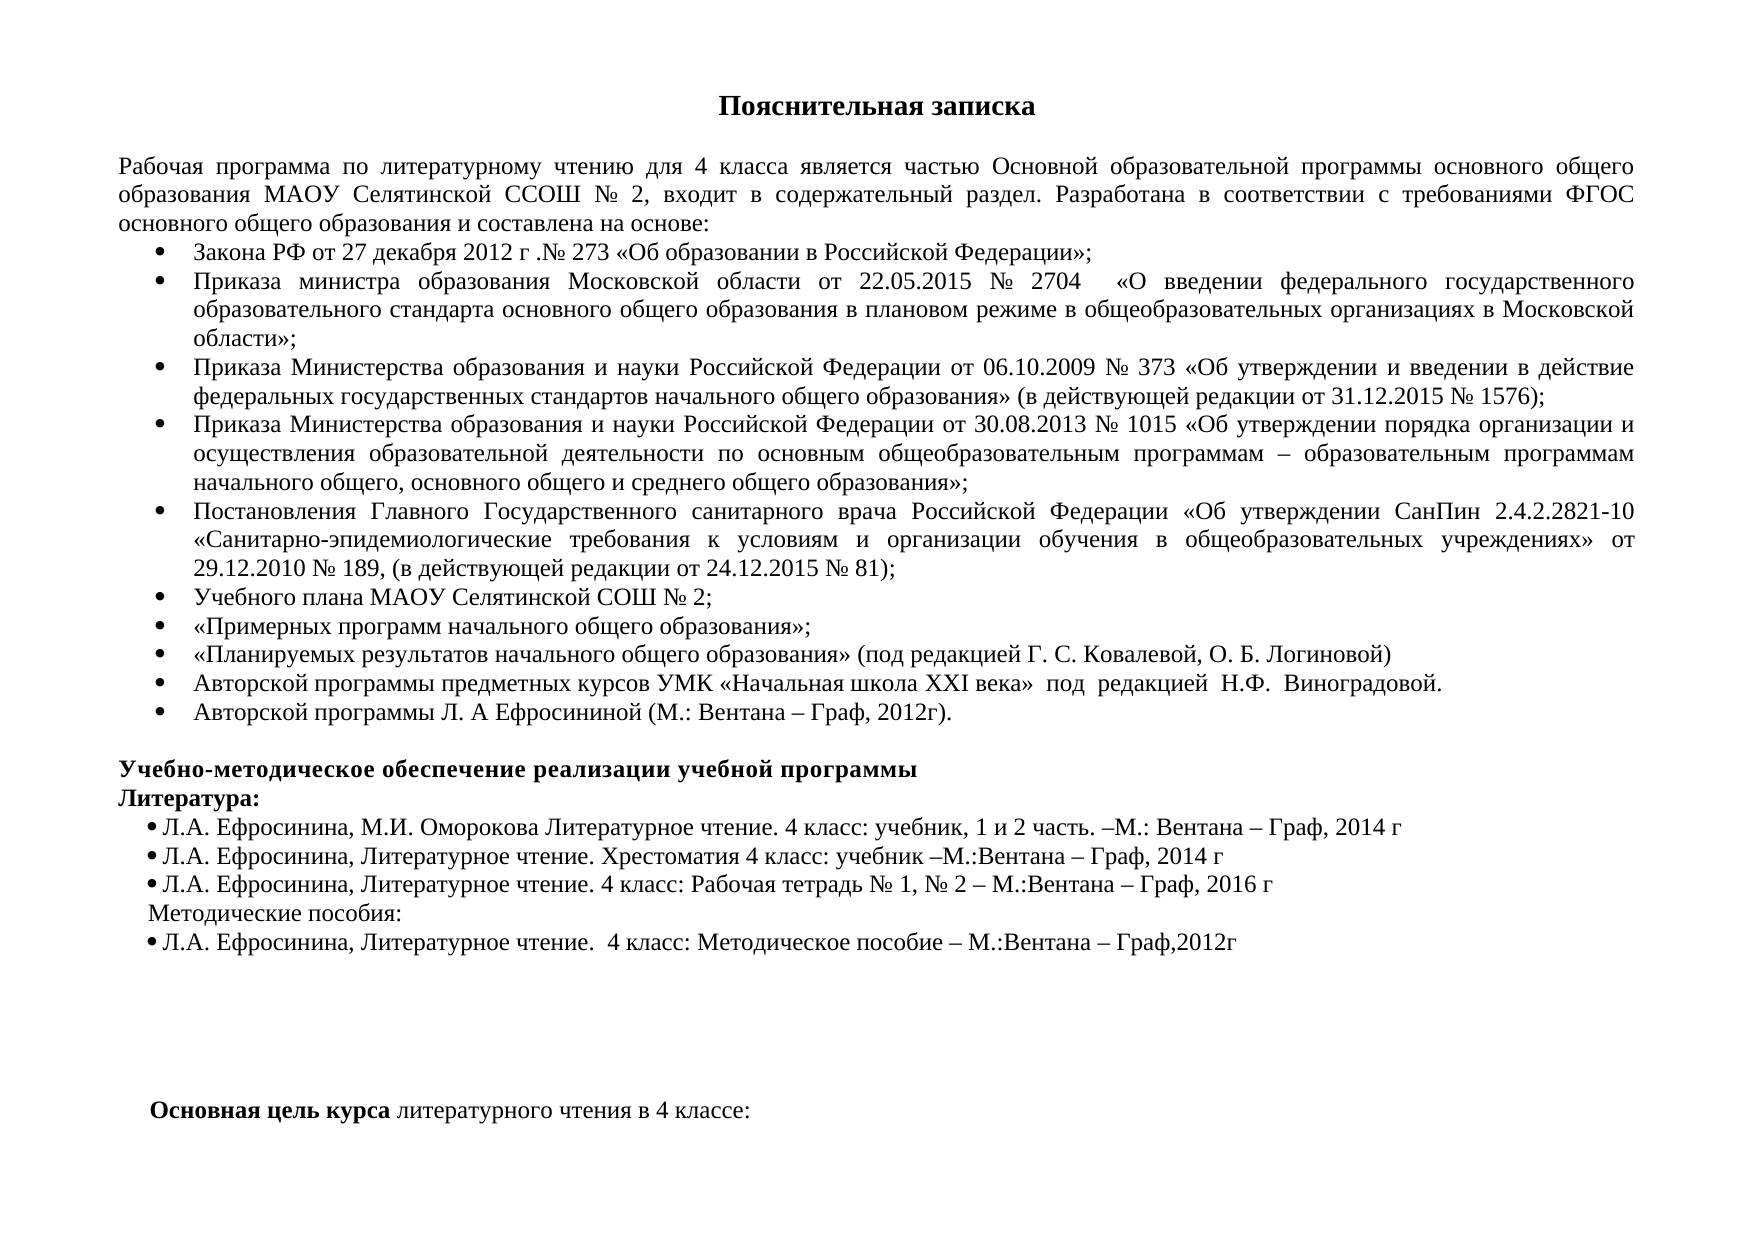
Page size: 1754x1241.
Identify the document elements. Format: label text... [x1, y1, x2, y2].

list Л.А. Ефросинина, М.И. Оморокова Литературное чтение. 4 класс: учебник, 1 и 2 часть. –М.: Вентана – Граф, 2014 г [148, 812, 1636, 841]
text Литература: [118, 783, 1636, 812]
list Учебного плана МАОУ Селятинской СОШ № 2; [156, 582, 1636, 611]
list Л.А. Ефросинина, Литературное чтение. 4 класс: Рабочая тетрадь № 1, № 2 – М.:Вентана – Граф, 2016 г [148, 869, 1636, 898]
list Закона РФ от 27 декабря 2012 г .№ 273 «Об образовании в Российской Федерации»; [156, 237, 1636, 266]
list «Примерных программ начального общего образования»; [156, 611, 1636, 639]
list Авторской программы предметных курсов УМК «Начальная школа XXI века» под редакцией Н.Ф. Виноградовой. [156, 668, 1636, 697]
text Пояснительная записка [118, 88, 1636, 122]
list Приказа Министерства образования и науки Российской Федерации от 30.08.2013 № 1015 «Об утверждении порядка организации и осуществления образовательной деятельности по основным общеобразовательным программам – образовательным программам начального общего, основного общего и среднего общего образования»; [156, 409, 1636, 496]
list Постановления Главного Государственного санитарного врача Российской Федерации «Об утверждении СанПин 2.4.2.2821-10 «Санитарно-эпидемиологические требования к условиям и организации обучения в общеобразовательных учреждениях» от 29.12.2010 № 189, (в действующей редакции от 24.12.2015 № 81); [156, 496, 1636, 582]
list Л.А. Ефросинина, Литературное чтение. Хрестоматия 4 класс: учебник –М.:Вентана – Граф, 2014 г [148, 841, 1636, 869]
list Приказа Министерства образования и науки Российской Федерации от 06.10.2009 № 373 «Об утверждении и введении в действие федеральных государственных стандартов начального общего образования» (в действующей редакции от 31.12.2015 № 1576); [156, 352, 1636, 409]
text Методические пособия: [148, 898, 1636, 927]
text Основная цель курса литературного чтения в 4 классе: [118, 1095, 1636, 1124]
text Учебно-методическое обеспечение реализации учебной программы [118, 754, 1636, 783]
list Приказа министра образования Московской области от 22.05.2015 № 2704 «О введении федерального государственного образовательного стандарта основного общего образования в плановом режиме в общеобразовательных организациях в Московской области»; [156, 266, 1636, 352]
list Л.А. Ефросинина, Литературное чтение. 4 класс: Методическое пособие – М.:Вентана – Граф,2012г [148, 927, 1636, 956]
list Авторской программы Л. А Ефросининой (М.: Вентана – Граф, 2012г). [156, 697, 1636, 726]
list «Планируемых результатов начального общего образования» (под редакцией Г. С. Ковалевой, О. Б. Логиновой) [156, 639, 1636, 668]
text Рабочая программа по литературному чтению для 4 класса является частью Основной образовательной программы основного общего образования МАОУ Селятинской ССОШ № 2, входит в содержательный раздел. Разработана в соответствии с требованиями ФГОС основного общего образования и составлена на основе: [118, 151, 1636, 237]
